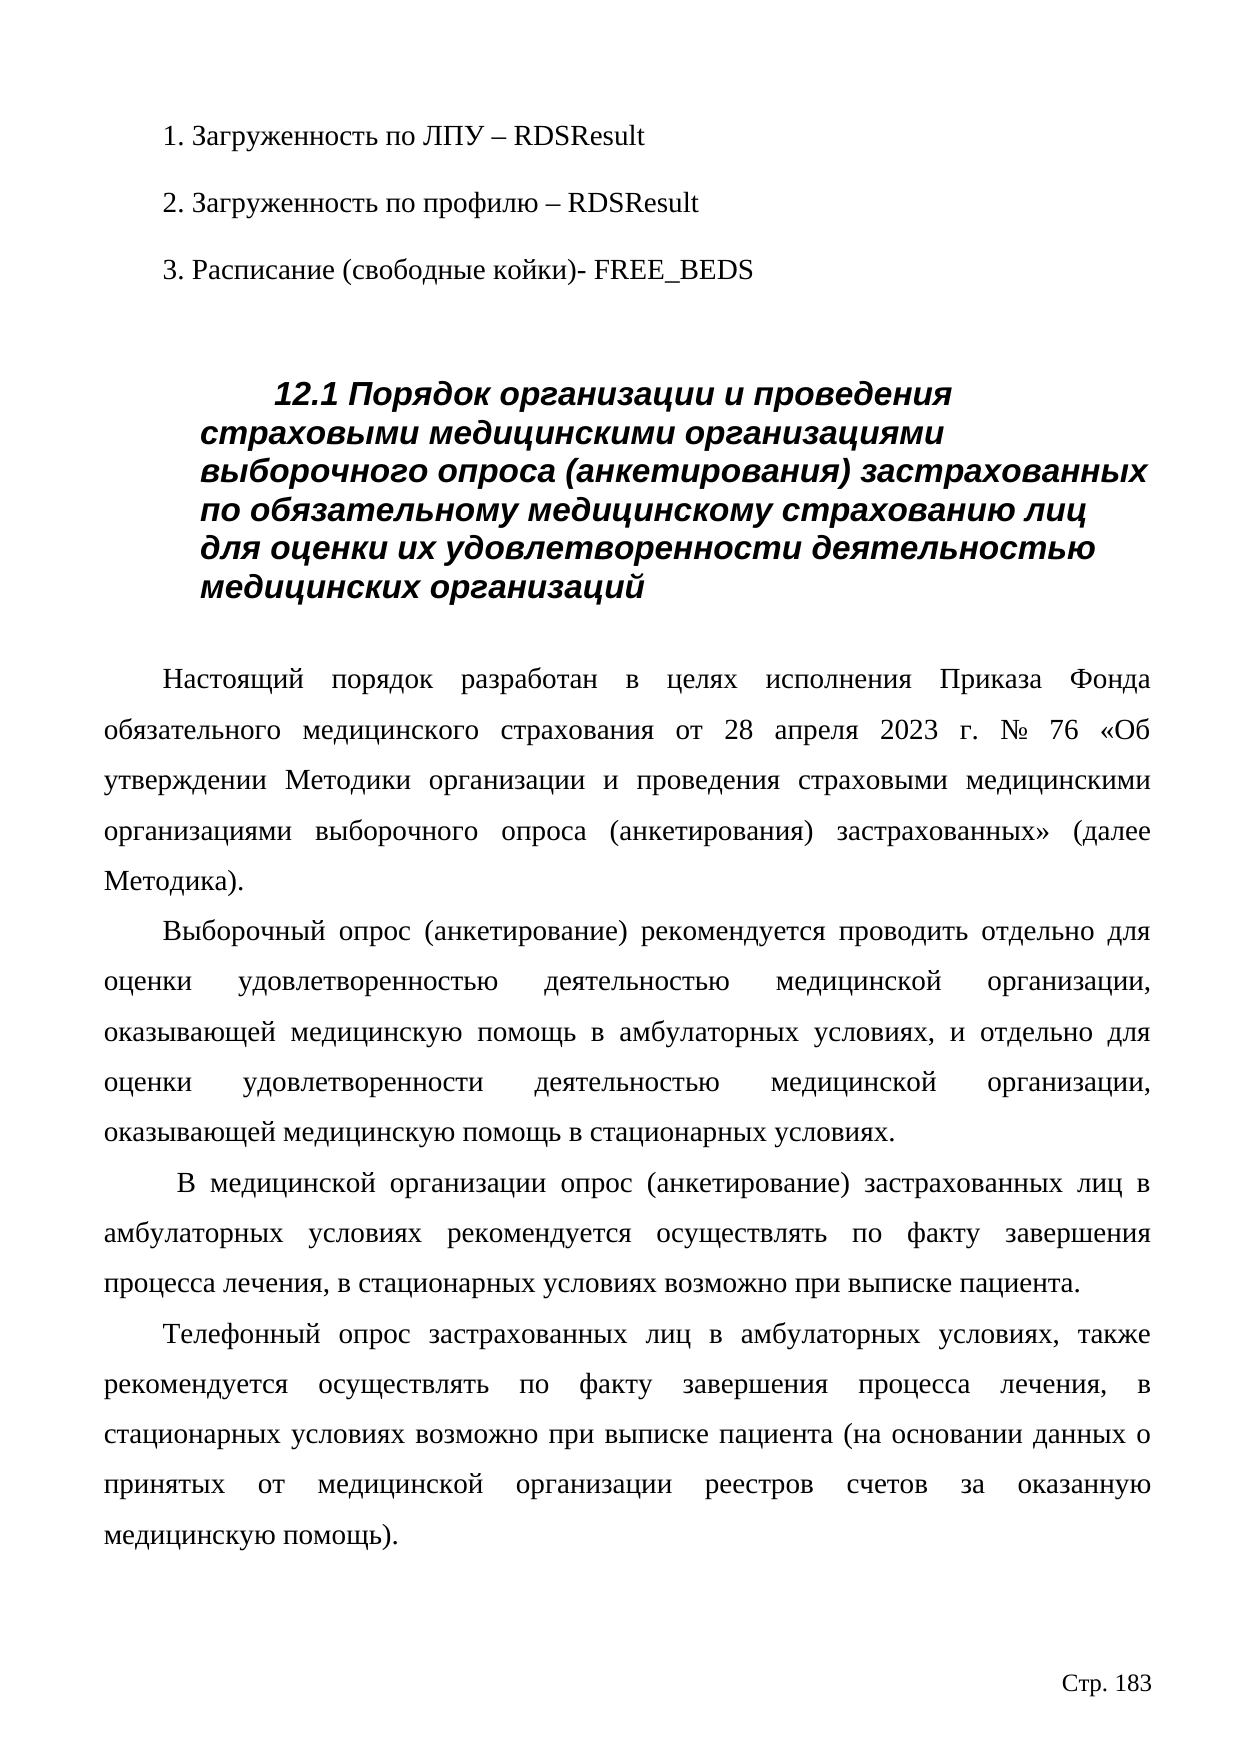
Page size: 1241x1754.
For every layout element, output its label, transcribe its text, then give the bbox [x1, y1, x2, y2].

subtitle Порядок организации и проведения страховыми медицинскими организациями выборочного опроса (анкетирования) застрахованных по обязательному медицинскому страхованию лиц для оценки их удовлетворенности деятельностью медицинских организаций [200, 374, 1152, 605]
text Выборочный опрос (анкетирование) рекомендуется проводить отдельно для оценки удовлетворенностью деятельностью медицинской организации, оказывающей медицинскую помощь в амбулаторных условиях, и отдельно для оценки удовлетворенности деятельностью медицинской организации, оказывающей медицинскую помощь в стационарных условиях. [103, 913, 1152, 1148]
text В медицинской организации опрос (анкетирование) застрахованных лиц в амбулаторных условиях рекомендуется осуществлять по факту завершения процесса лечения, в стационарных условиях возможно при выписке пациента. [103, 1165, 1152, 1299]
text Телефонный опрос застрахованных лиц в амбулаторных условиях, также рекомендуется осуществлять по факту завершения процесса лечения, в стационарных условиях возможно при выписке пациента (на основании данных о принятых от медицинской организации реестров счетов за оказанную медицинскую помощь). [103, 1316, 1152, 1551]
text 2. Загруженность по профилю – RDSResult [103, 185, 1152, 219]
text 1. Загруженность по ЛПУ – RDSResult [103, 118, 1152, 152]
text 3. Расписание (свободные койки)- FREE_BEDS [103, 252, 1152, 286]
text Настоящий порядок разработан в целях исполнения Приказа Фонда обязательного медицинского страхования от 28 апреля 2023 г. № 76 «Об утверждении Методики организации и проведения страховыми медицинскими организациями выборочного опроса (анкетирования) застрахованных» (далее Методика). [103, 662, 1152, 896]
